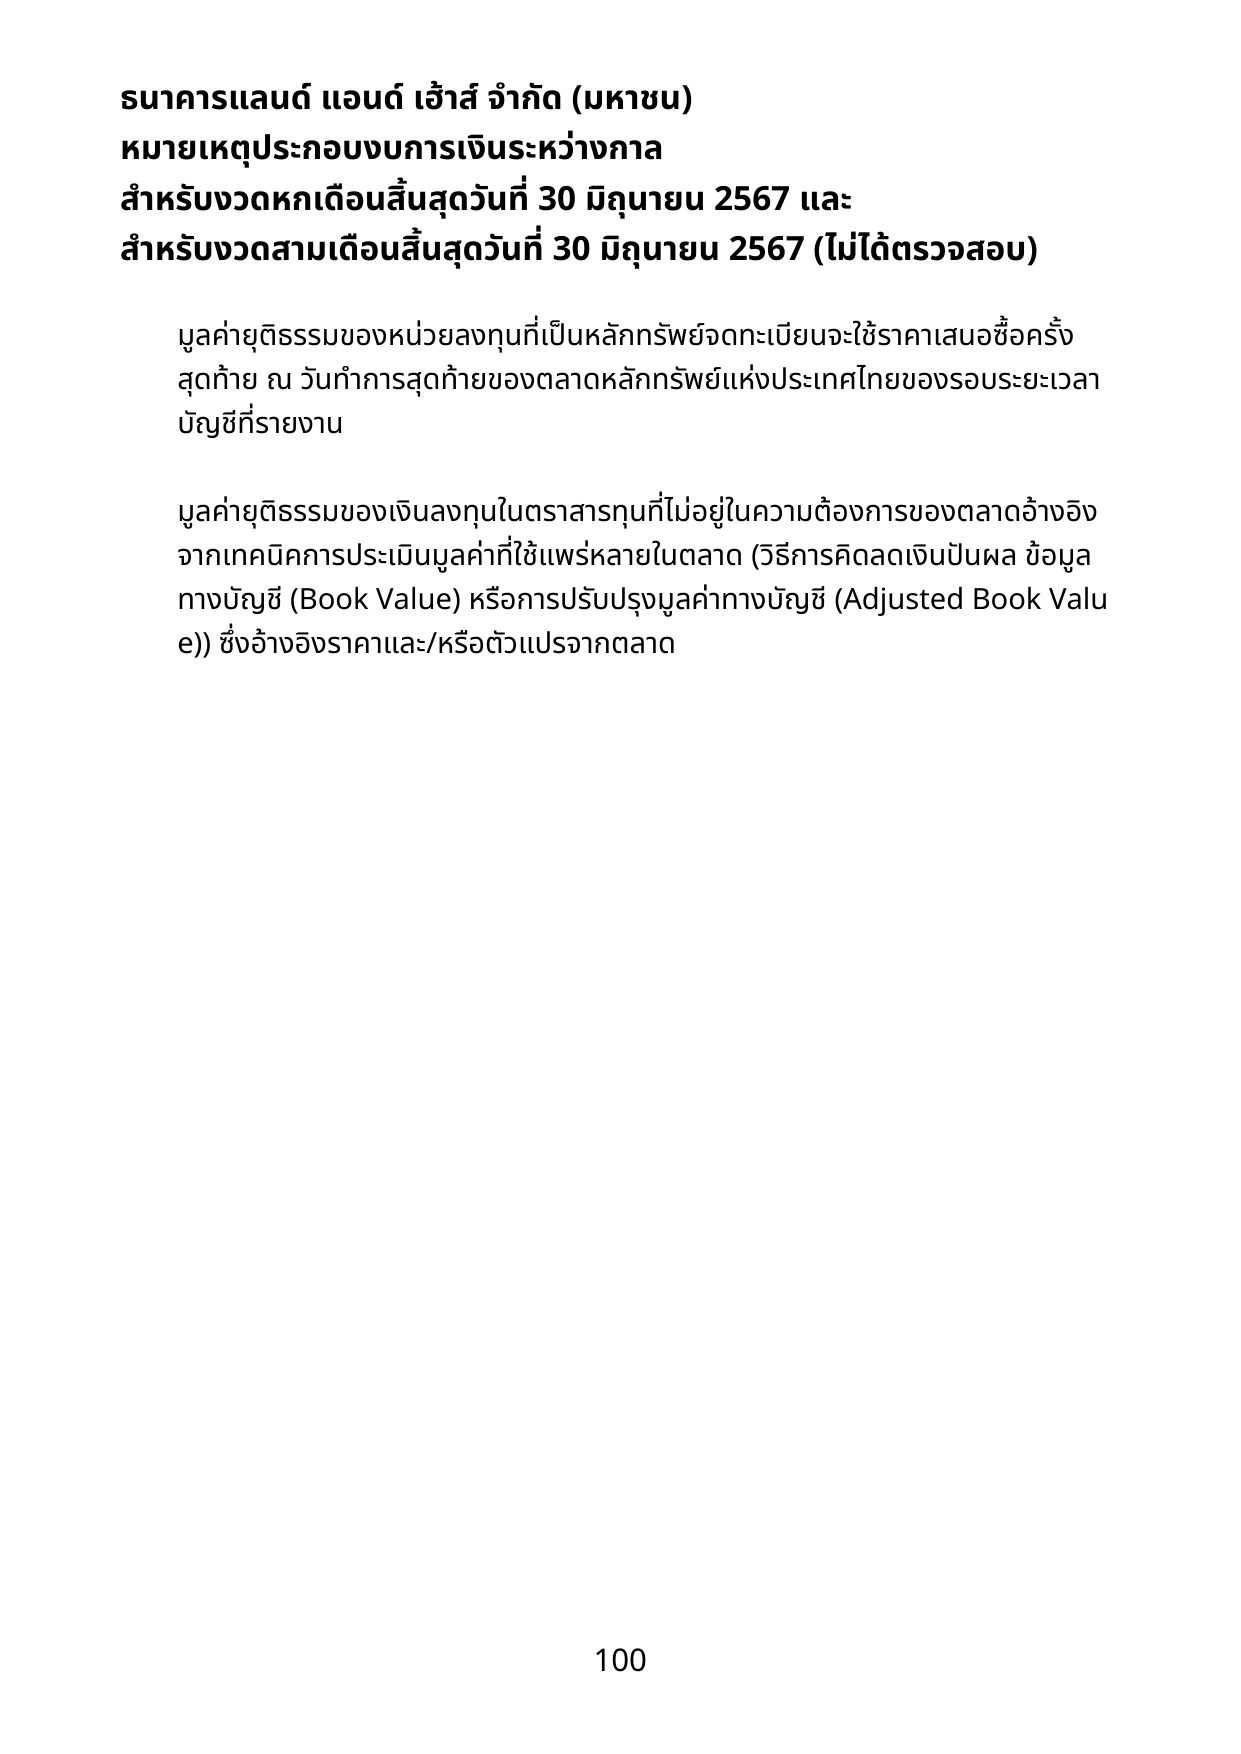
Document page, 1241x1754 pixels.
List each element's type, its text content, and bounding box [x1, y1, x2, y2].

text มูลค่ายุติธรรมของเงินลงทุนในตราสารทุนที่ไม่อยู่ในความต้องการของตลาดอ้างอิงจากเทคนิคการประเมินมูลค่าที่ใช้แพร่หลายในตลาด (วิธีการคิดลดเงินปันผล ข้อมูลทางบัญชี (Book Value) หรือการปรับปรุงมูลค่าทางบัญชี (Adjusted Book Value)) ซึ่งอ้างอิงราคาและ/หรือตัวแปรจากตลาด [177, 490, 1120, 667]
text มูลค่ายุติธรรมของหน่วยลงทุนที่เป็นหลักทรัพย์จดทะเบียนจะใช้ราคาเสนอซื้อครั้งสุดท้าย ณ วันทำการสุดท้ายของตลาดหลักทรัพย์แห่งประเทศไทยของรอบระยะเวลาบัญชีที่รายงาน [177, 314, 1120, 446]
